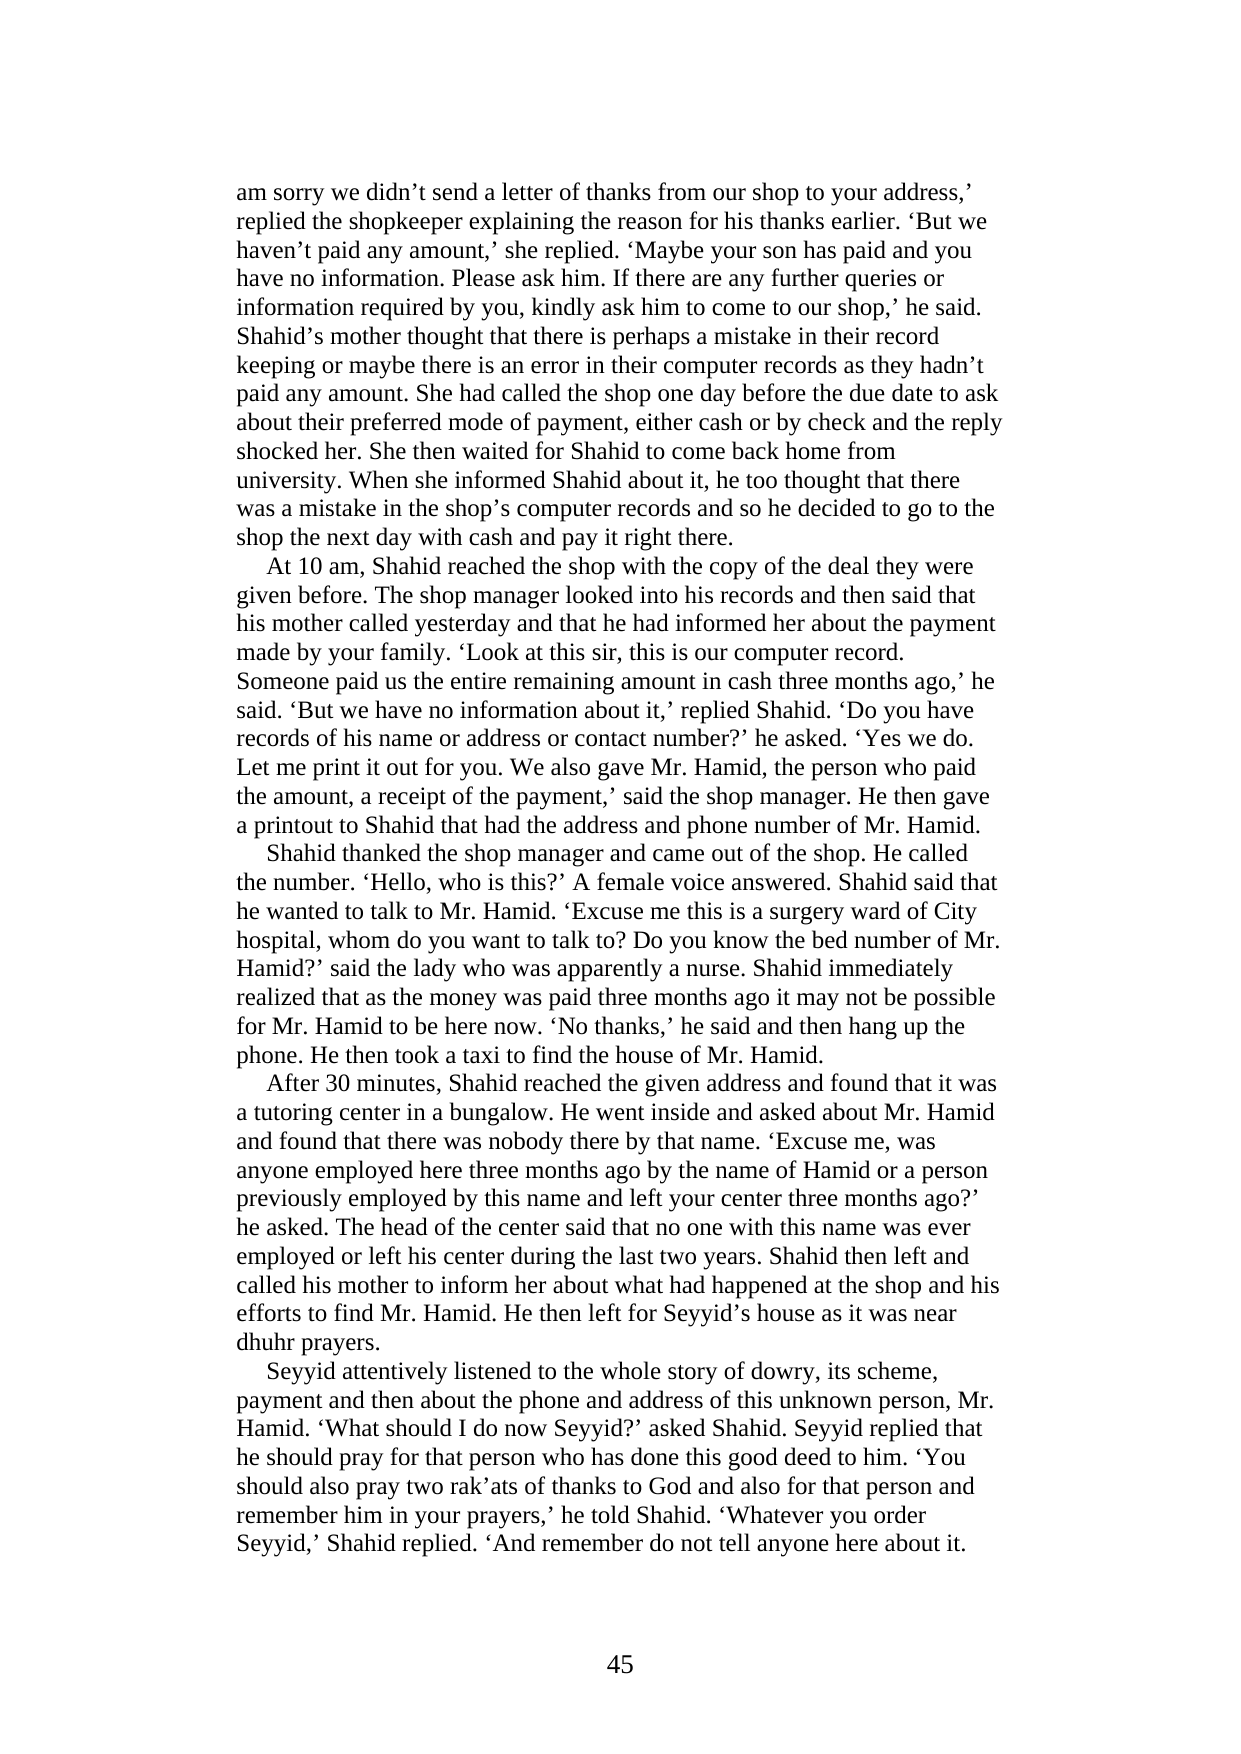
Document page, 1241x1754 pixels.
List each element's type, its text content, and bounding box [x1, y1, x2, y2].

text Shahid thanked the shop manager and came out of the shop. He called the number. ‘Hello, who is this?’ A female voice answered. Shahid said that he wanted to talk to Mr. Hamid. ‘Excuse me this is a surgery ward of City hospital, whom do you want to talk to? Do you know the bed number of Mr. Hamid?’ said the lady who was apparently a nurse. Shahid immediately realized that as the money was paid three months ago it may not be possible for Mr. Hamid to be here now. ‘No thanks,’ he said and then hang up the phone. He then took a taxi to find the house of Mr. Hamid. [236, 838, 1004, 1068]
text After 30 minutes, Shahid reached the given address and found that it was a tutoring center in a bungalow. He went inside and asked about Mr. Hamid and found that there was nobody there by that name. ‘Excuse me, was anyone employed here three months ago by the name of Hamid or a person previously employed by this name and left your center three months ago?’ he asked. The head of the center said that no one with this name was ever employed or left his center during the last two years. Shahid then left and called his mother to inform her about what had happened at the shop and his efforts to find Mr. Hamid. He then left for Seyyid’s house as it was near dhuhr prayers. [236, 1068, 1004, 1356]
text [236, 1356, 1004, 1557]
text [236, 177, 1004, 551]
text At 10 am, Shahid reached the shop with the copy of the deal they were given before. The shop manager looked into his records and then said that his mother called yesterday and that he had informed her about the payment made by your family. ‘Look at this sir, this is our computer record. Someone paid us the entire remaining amount in cash three months ago,’ he said. ‘But we have no information about it,’ replied Shahid. ‘Do you have records of his name or address or contact number?’ he asked. ‘Yes we do. Let me print it out for you. We also gave Mr. Hamid, the person who paid the amount, a receipt of the payment,’ said the shop manager. He then gave a printout to Shahid that had the address and phone number of Mr. Hamid. [236, 551, 1004, 838]
